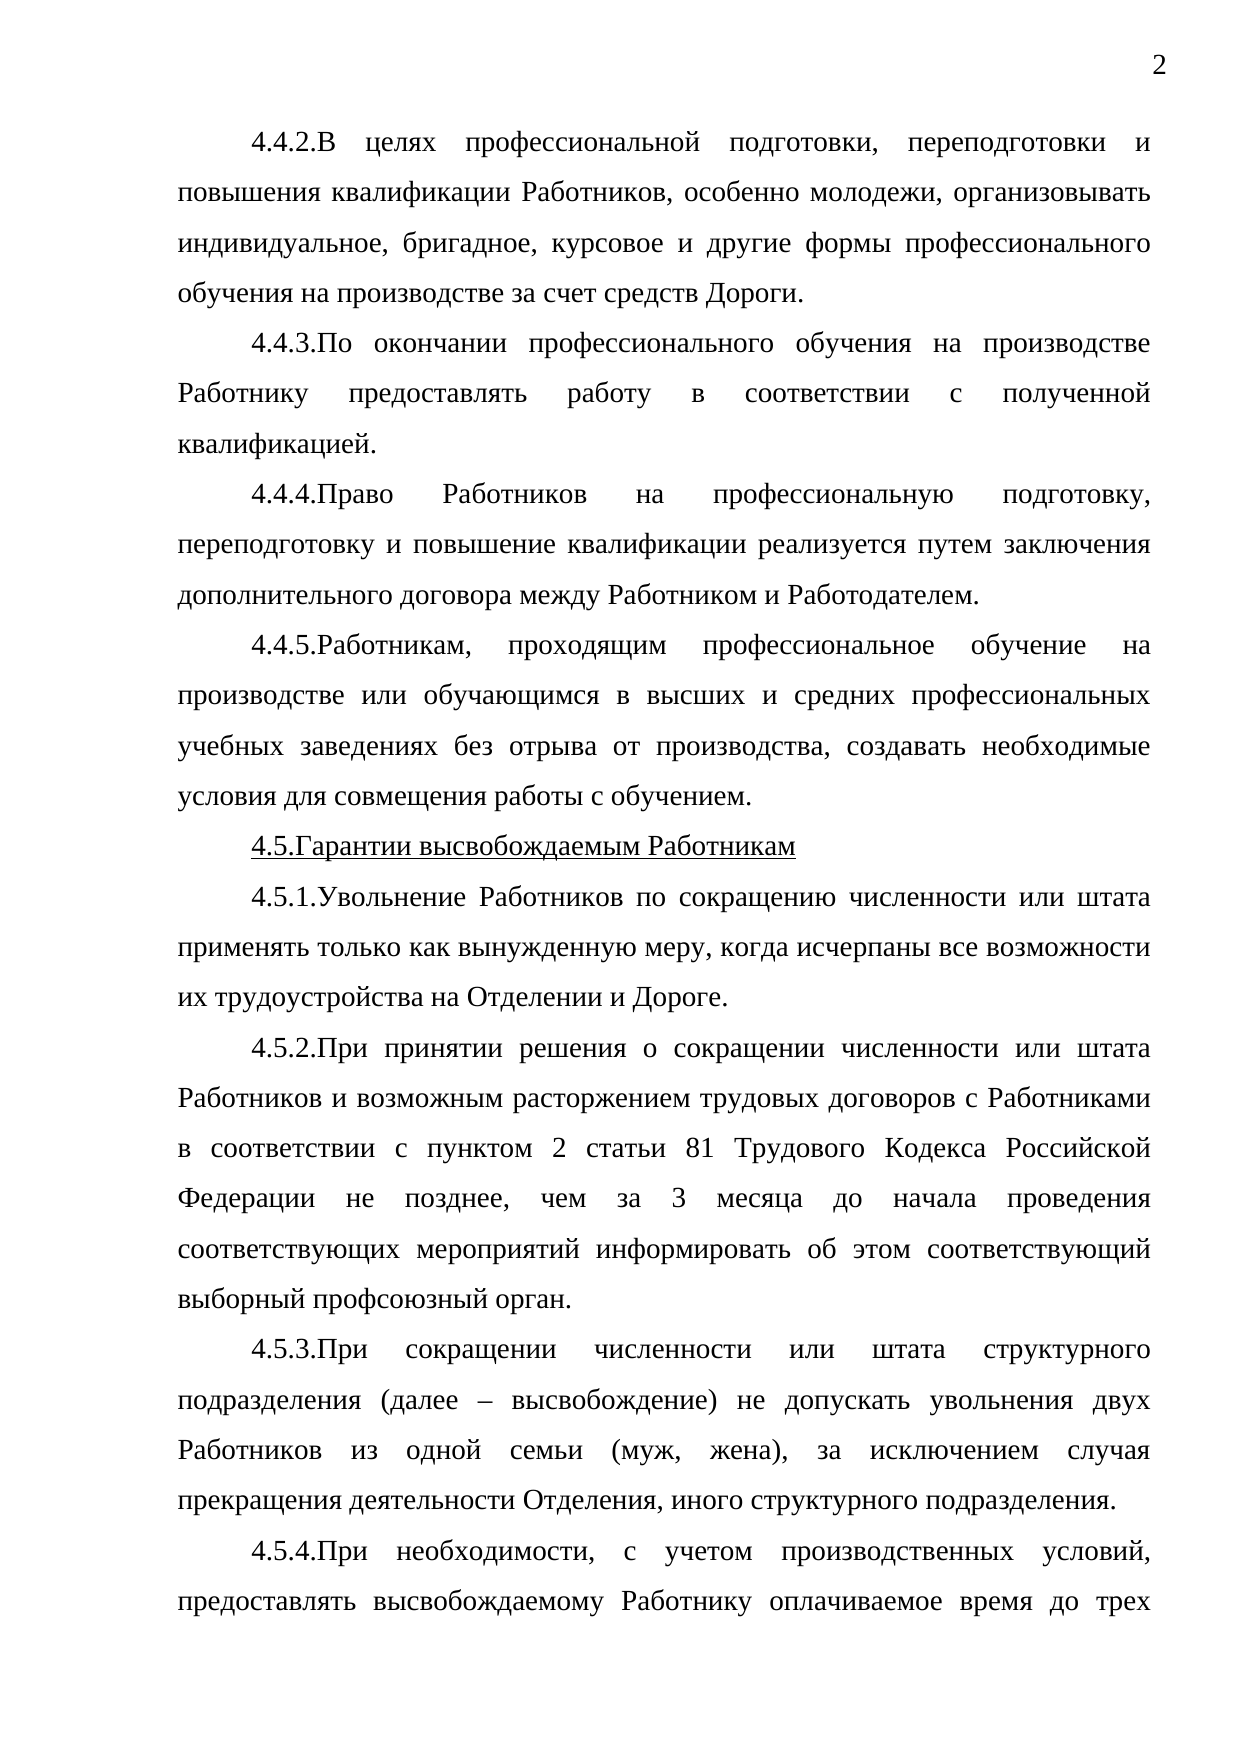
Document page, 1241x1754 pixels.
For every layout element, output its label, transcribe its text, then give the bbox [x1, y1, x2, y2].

text 4.4.4.Право Работников на профессиональную подготовку, переподготовку и повышение квалификации реализуется путем заключения дополнительного договора между Работником и Работодателем. [177, 476, 1152, 610]
text 4.4.2.В целях профессиональной подготовки, переподготовки и повышения квалификации Работников, особенно молодежи, организовывать индивидуальное, бригадное, курсовое и другие формы профессионального обучения на производстве за счет средств Дороги. [177, 124, 1152, 308]
text 4.4.5.Работникам, проходящим профессиональное обучение на производстве или обучающимся в высших и средних профессиональных учебных заведениях без отрыва от производства, создавать необходимые условия для совмещения работы с обучением. [177, 627, 1152, 812]
text 4.5.2.При принятии решения о сокращении численности или штата Работников и возможным расторжением трудовых договоров с Работниками в соответствии с пунктом 2 статьи 81 Трудового Кодекса Российской Федерации не позднее, чем за 3 месяца до начала проведения соответствующих мероприятий информировать об этом соответствующий выборный профсоюзный орган. [177, 1030, 1152, 1315]
text 4.5.1.Увольнение Работников по сокращению численности или штата применять только как вынужденную меру, когда исчерпаны все возможности их трудоустройства на Отделении и Дороге. [177, 879, 1152, 1013]
text 4.4.3.По окончании профессионального обучения на производстве Работнику предоставлять работу в соответствии с полученной квалификацией. [177, 325, 1152, 459]
text 4.5.Гарантии высвобождаемым Работникам [177, 828, 1152, 862]
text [177, 1533, 1152, 1617]
text 4.5.3.При сокращении численности или штата структурного подразделения (далее – высвобождение) не допускать увольнения двух Работников из одной семьи (муж, жена), за исключением случая прекращения деятельности Отделения, иного структурного подразделения. [177, 1332, 1152, 1516]
